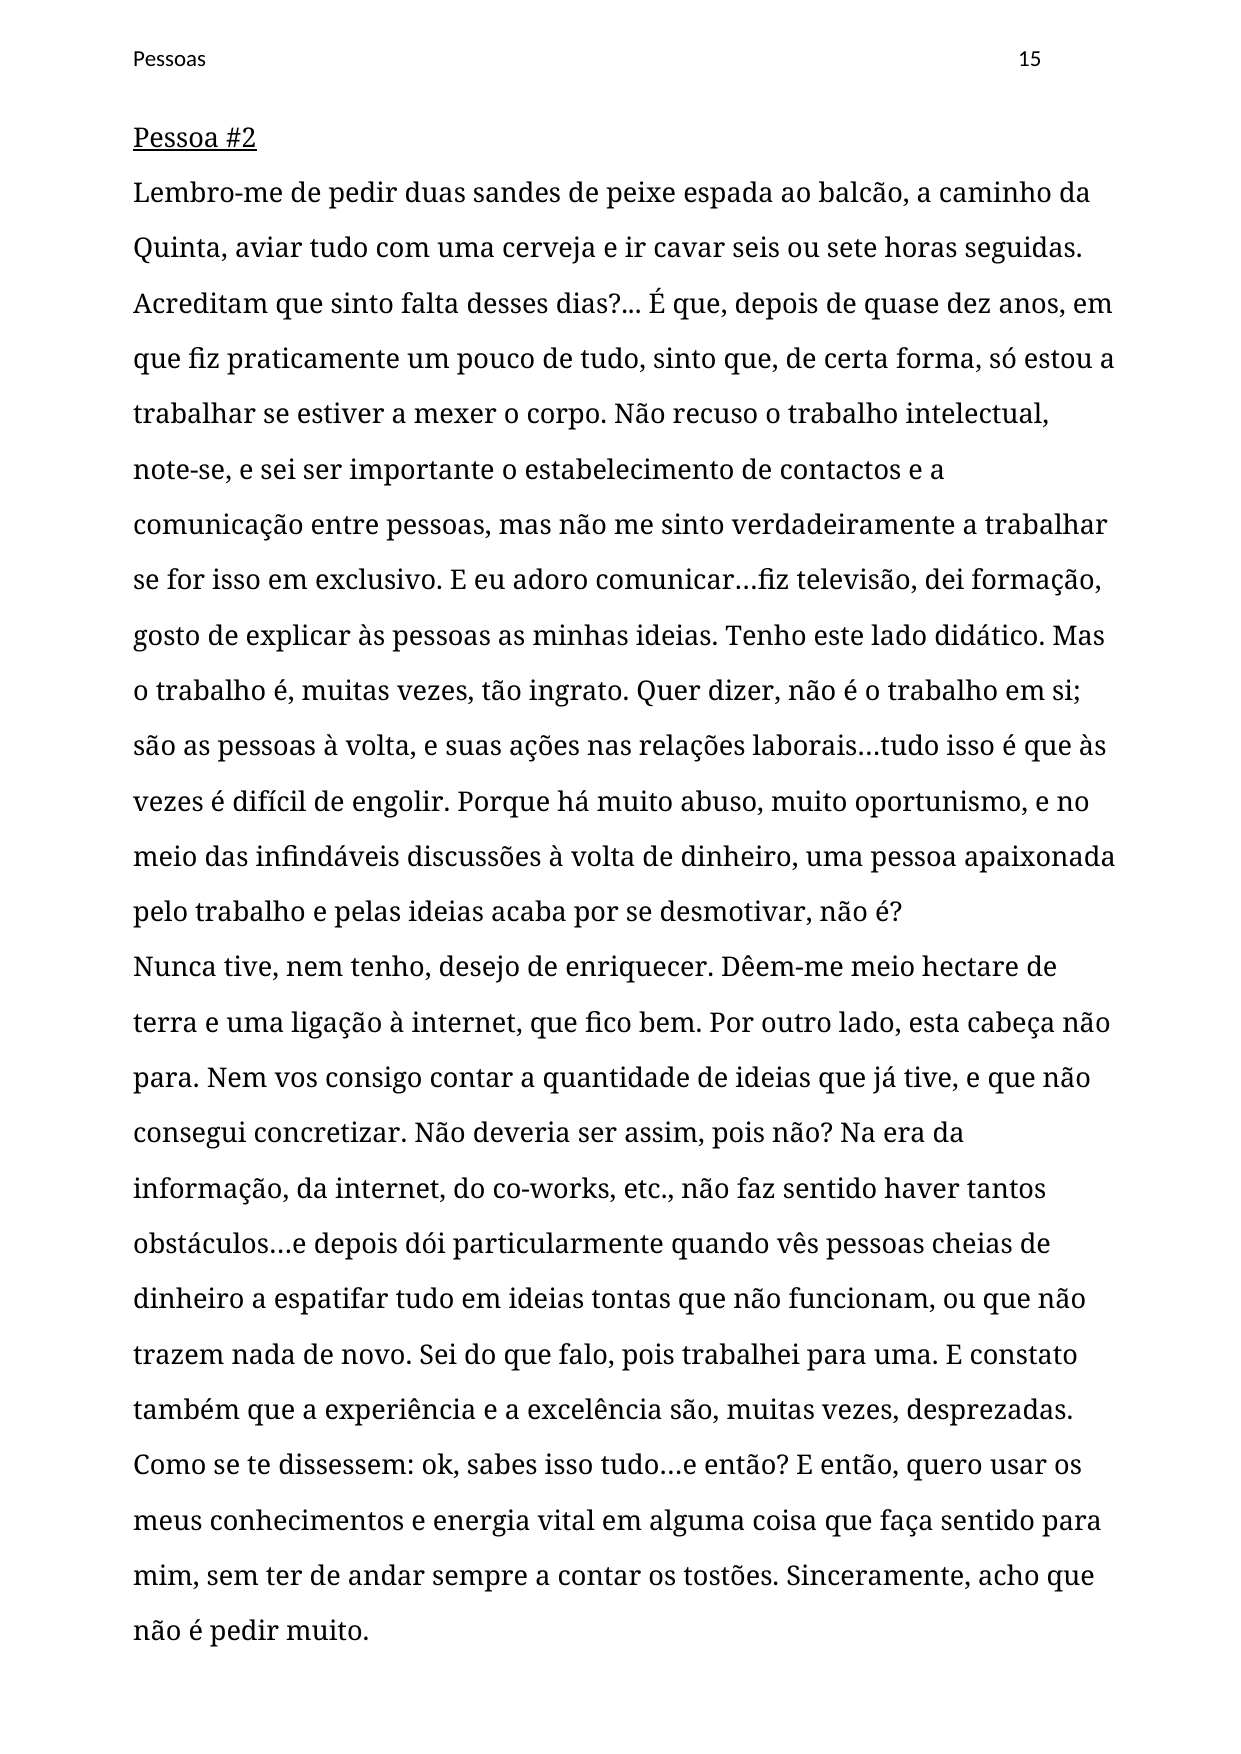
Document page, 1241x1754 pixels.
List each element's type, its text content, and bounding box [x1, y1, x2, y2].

text Pessoa #2 [133, 118, 1122, 155]
text Nunca tive, nem tenho, desejo de enriquecer. Dêem-me meio hectare de terra e uma ligação à internet, que fico bem. Por outro lado, esta cabeça não para. Nem vos consigo contar a quantidade de ideias que já tive, e que não consegui concretizar. Não deveria ser assim, pois não? Na era da informação, da internet, do co-works, etc., não faz sentido haver tantos obstáculos…e depois dói particularmente quando vês pessoas cheias de dinheiro a espatifar tudo em ideias tontas que não funcionam, ou que não trazem nada de novo. Sei do que falo, pois trabalhei para uma. E constato também que a experiência e a excelência são, muitas vezes, desprezadas. Como se te dissessem: ok, sabes isso tudo…e então? E então, quero usar os meus conhecimentos e energia vital em alguma coisa que faça sentido para mim, sem ter de andar sempre a contar os tostões. Sinceramente, acho que não é pedir muito. [133, 948, 1122, 1648]
text Lembro-me de pedir duas sandes de peixe espada ao balcão, a caminho da Quinta, aviar tudo com uma cerveja e ir cavar seis ou sete horas seguidas. Acreditam que sinto falta desses dias?... É que, depois de quase dez anos, em que fiz praticamente um pouco de tudo, sinto que, de certa forma, só estou a trabalhar se estiver a mexer o corpo. Não recuso o trabalho intelectual, note-se, e sei ser importante o estabelecimento de contactos e a comunicação entre pessoas, mas não me sinto verdadeiramente a trabalhar se for isso em exclusivo. E eu adoro comunicar…fiz televisão, dei formação, gosto de explicar às pessoas as minhas ideias. Tenho este lado didático. Mas o trabalho é, muitas vezes, tão ingrato. Quer dizer, não é o trabalho em si; são as pessoas à volta, e suas ações nas relações laborais…tudo isso é que às vezes é difícil de engolir. Porque há muito abuso, muito oportunismo, e no meio das infindáveis discussões à volta de dinheiro, uma pessoa apaixonada pelo trabalho e pelas ideias acaba por se desmotivar, não é? [133, 173, 1122, 929]
